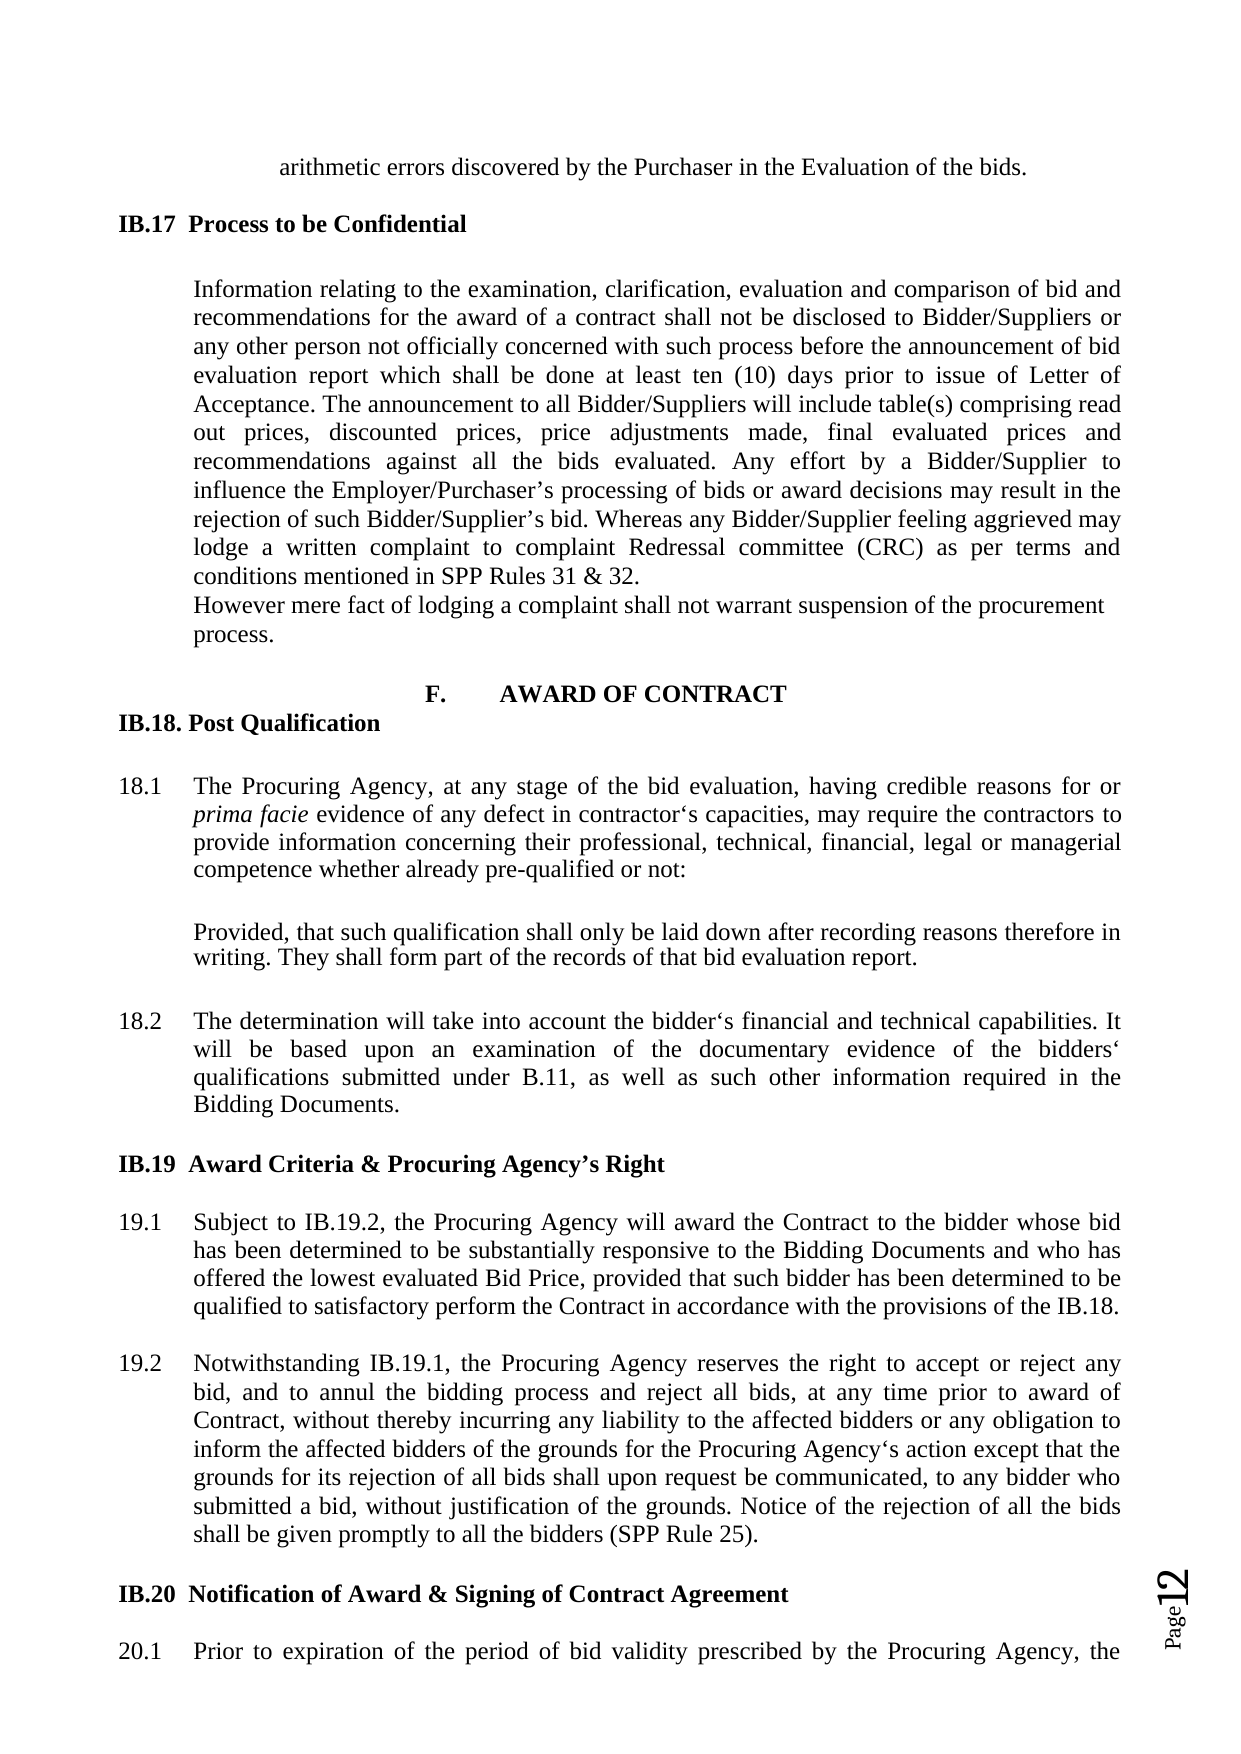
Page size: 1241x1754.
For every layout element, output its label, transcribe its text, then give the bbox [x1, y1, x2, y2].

text IB.18. Post Qualification [118, 708, 1122, 737]
text Information relating to the examination, clarification, evaluation and comparison of bid and recommendations for the award of a contract shall not be disclosed to Bidder/Suppliers or any other person not officially concerned with such process before the announcement of bid evaluation report which shall be done at least ten (10) days prior to issue of Letter of Acceptance. The announcement to all Bidder/Suppliers will include table(s) comprising read out prices, discounted prices, price adjustments made, final evaluated prices and recommendations against all the bids evaluated. Any effort by a Bidder/Supplier to influence the Employer/Purchaser’s processing of bids or award decisions may result in the rejection of such Bidder/Supplier’s bid. Whereas any Bidder/Supplier feeling aggrieved may lodge a written complaint to complaint Redressal committee (CRC) as per terms and conditions mentioned in SPP Rules 31 & 32. [193, 274, 1122, 590]
list The Procuring Agency, at any stage of the bid evaluation, having credible reasons for or prima facie evidence of any defect in contractor‘s capacities, may require the contractors to provide information concerning their professional, technical, financial, legal or managerial competence whether already pre-qualified or not: [118, 773, 1122, 883]
text IB.17 Process to be Confidential [118, 209, 1122, 238]
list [118, 1636, 1122, 1665]
list AWARD OF CONTRACT [425, 679, 1122, 707]
text However mere fact of lodging a complaint shall not warrant suspension of the procurement process. [193, 590, 1122, 647]
text IB.20 Notification of Award & Signing of Contract Agreement [118, 1579, 1122, 1608]
list Subject to IB.19.2, the Procuring Agency will award the Contract to the bidder whose bid has been determined to be substantially responsive to the Bidding Documents and who has offered the lowest evaluated Bid Price, provided that such bidder has been determined to be qualified to satisfactory perform the Contract in accordance with the provisions of the IB.18. [118, 1208, 1122, 1319]
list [242, 152, 1122, 180]
text Provided, that such qualification shall only be laid down after recording reasons therefore in writing. They shall form part of the records of that bid evaluation report. [193, 919, 1122, 971]
text IB.19 Award Criteria & Procuring Agency’s Right [118, 1149, 1122, 1177]
list The determination will take into account the bidder‘s financial and technical capabilities. It will be based upon an examination of the documentary evidence of the bidders‘ qualifications submitted under B.11, as well as such other information required in the Bidding Documents. [118, 1008, 1122, 1118]
list Notwithstanding IB.19.1, the Procuring Agency reserves the right to accept or reject any bid, and to annul the bidding process and reject all bids, at any time prior to award of Contract, without thereby incurring any liability to the affected bidders or any obligation to inform the affected bidders of the grounds for the Procuring Agency‘s action except that the grounds for its rejection of all bids shall upon request be communicated, to any bidder who submitted a bid, without justification of the grounds. Notice of the rejection of all the bids shall be given promptly to all the bidders (SPP Rule 25). [118, 1348, 1122, 1548]
